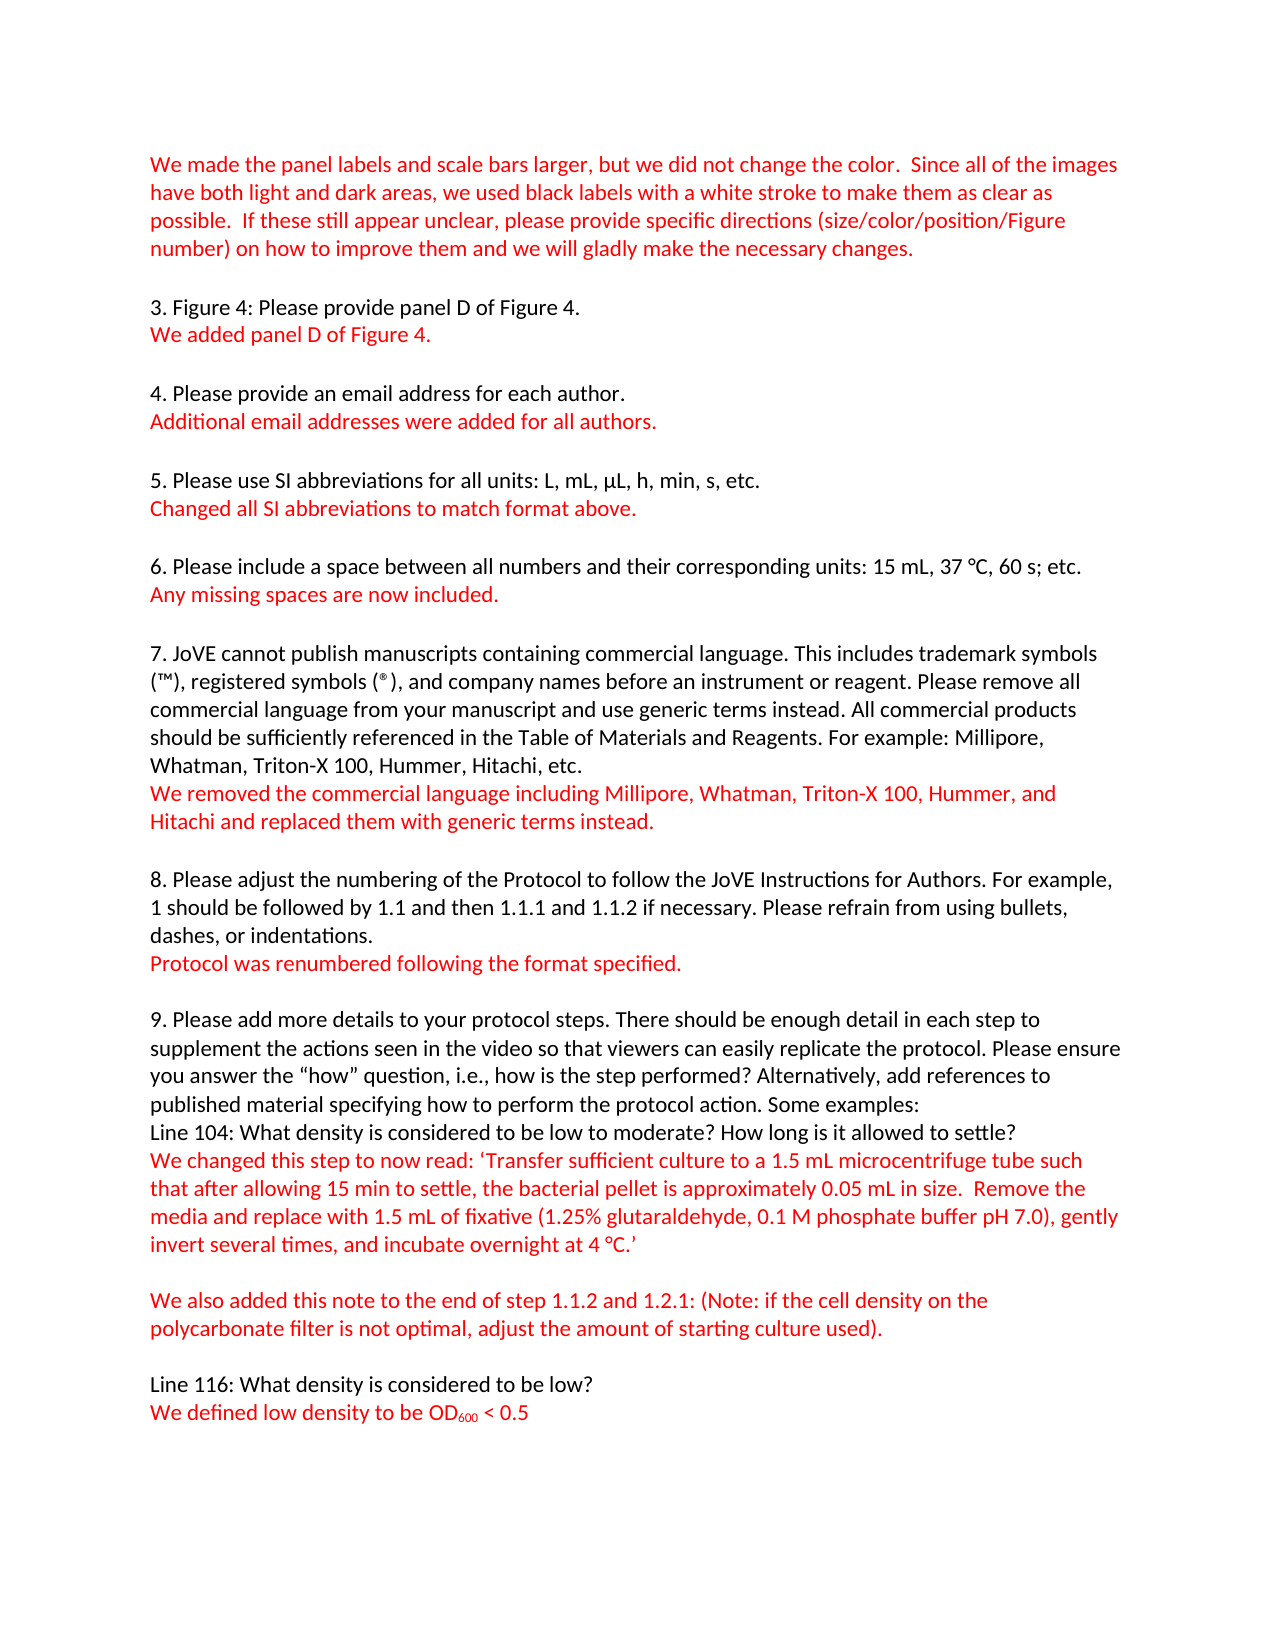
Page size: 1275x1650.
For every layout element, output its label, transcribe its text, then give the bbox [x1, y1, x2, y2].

text We defined low density to be OD600 < 0.5 [150, 1398, 1125, 1426]
text We also added this note to the end of step 1.1.2 and 1.2.1: (Note: if the cell density on the polycarbonate filter is not optimal, adjust the amount of starting culture used). [150, 1286, 1125, 1342]
text We made the panel labels and scale bars larger, but we did not change the color. Since all of the images have both light and dark areas, we used black labels with a white stroke to make them as clear as possible. If these still appear unclear, please provide specific directions (size/color/position/Figure number) on how to improve them and we will gladly make the necessary changes. [150, 150, 1125, 293]
text We removed the commercial language including Millipore, Whatman, Triton-X 100, Hummer, and Hitachi and replaced them with generic terms instead. [150, 779, 1125, 866]
text 9. Please add more details to your protocol steps. There should be enough detail in each step to supplement the actions seen in the video so that viewers can easily replicate the protocol. Please ensure you answer the “how” question, i.e., how is the step performed? Alternatively, add references to published material specifying how to perform the protocol action. Some examples: Line 104: What density is considered to be low to moderate? How long is it allowed to settle? [150, 1006, 1125, 1146]
text 7. JoVE cannot publish manuscripts containing commercial language. This includes trademark symbols (™), registered symbols (®), and company names before an instrument or reagent. Please remove all commercial language from your manuscript and use generic terms instead. All commercial products should be sufficiently referenced in the Table of Materials and Reagents. For example: Millipore, Whatman, Triton-X 100, Hummer, Hitachi, etc. [150, 639, 1125, 779]
text Changed all SI abbreviations to match format above. [150, 494, 1125, 552]
text Any missing spaces are now included. [150, 580, 1125, 639]
text 3. Figure 4: Please provide panel D of Figure 4. [150, 293, 1125, 321]
text We added panel D of Figure 4. [150, 321, 1125, 379]
text We changed this step to now read: ‘Transfer sufficient culture to a 1.5 mL microcentrifuge tube such that after allowing 15 min to settle, the bacterial pellet is approximately 0.05 mL in size. Remove the media and replace with 1.5 mL of fixative (1.25% glutaraldehyde, 0.1 M phosphate buffer pH 7.0), gently invert several times, and incubate overnight at 4 °C.’ [150, 1146, 1125, 1258]
text Line 116: What density is considered to be low? [150, 1342, 1125, 1398]
text 4. Please provide an email address for each author. [150, 379, 1125, 407]
text 8. Please adjust the numbering of the Protocol to follow the JoVE Instructions for Authors. For example, 1 should be followed by 1.1 and then 1.1.1 and 1.1.2 if necessary. Please refrain from using bullets, dashes, or indentations. Protocol was renumbered following the format specified. [150, 866, 1125, 978]
text 5. Please use SI abbreviations for all units: L, mL, µL, h, min, s, etc. [150, 466, 1125, 494]
text 6. Please include a space between all numbers and their corresponding units: 15 mL, 37 °C, 60 s; etc. [150, 552, 1125, 580]
text Additional email addresses were added for all authors. [150, 407, 1125, 466]
